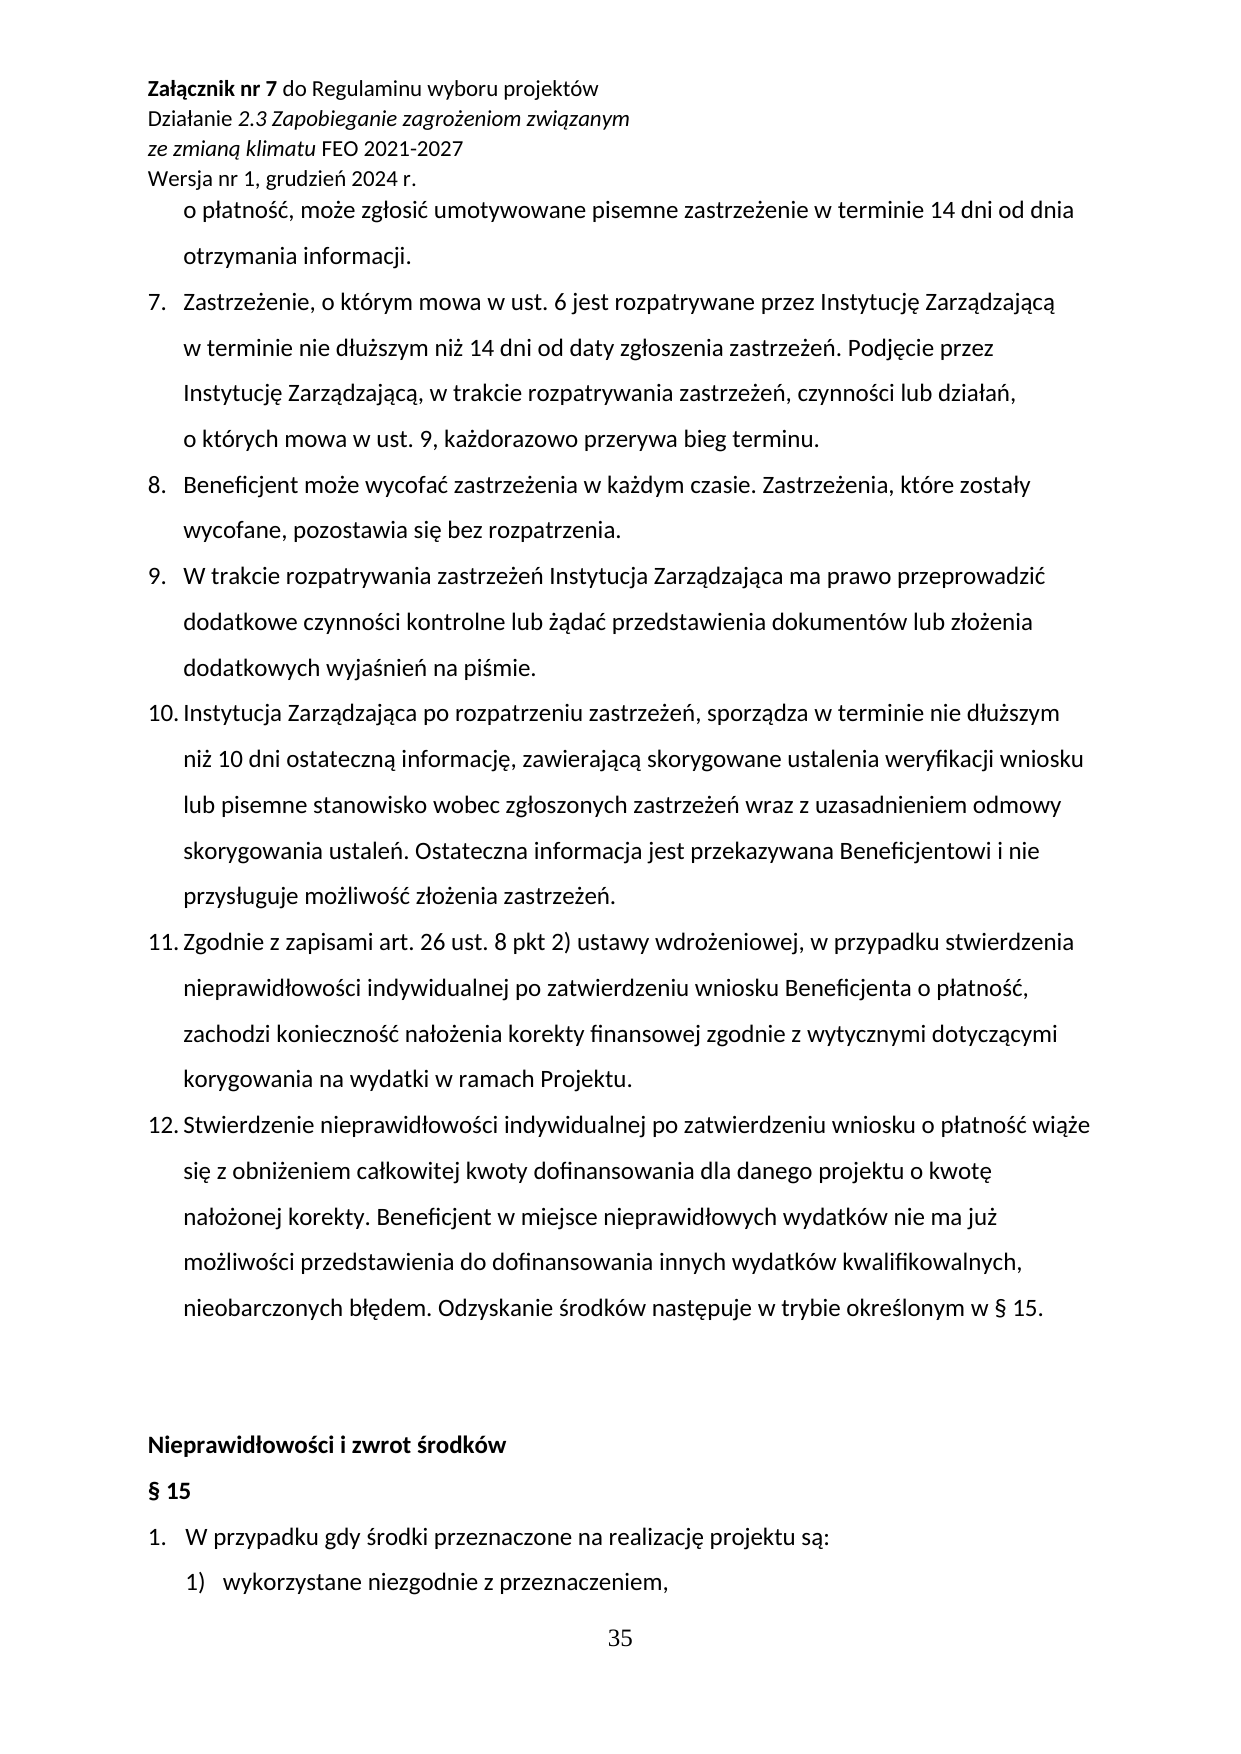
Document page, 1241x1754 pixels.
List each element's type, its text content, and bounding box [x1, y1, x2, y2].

list Zgodnie z zapisami art. 26 ust. 8 pkt 2) ustawy wdrożeniowej, w przypadku stwierdzenia nieprawidłowości indywidualnej po zatwierdzeniu wniosku Beneficjenta o płatność, zachodzi konieczność nałożenia korekty finansowej zgodnie z wytycznymi dotyczącymi korygowania na wydatki w ramach Projektu. [148, 926, 1092, 1094]
list W trakcie rozpatrywania zastrzeżeń Instytucja Zarządzająca ma prawo przeprowadzić dodatkowe czynności kontrolne lub żądać przedstawienia dokumentów lub złożenia dodatkowych wyjaśnień na piśmie. [148, 560, 1092, 682]
text § 15 [148, 1475, 1092, 1506]
list W przypadku gdy środki przeznaczone na realizację projektu są: [148, 1521, 1092, 1551]
list Zastrzeżenie, o którym mowa w ust. 6 jest rozpatrywane przez Instytucję Zarządzającą w terminie nie dłuższym niż 14 dni od daty zgłoszenia zastrzeżeń. Podjęcie przez Instytucję Zarządzającą, w trakcie rozpatrywania zastrzeżeń, czynności lub działań, o których mowa w ust. 9, każdorazowo przerywa bieg terminu. [148, 286, 1092, 454]
list Stwierdzenie nieprawidłowości indywidualnej po zatwierdzeniu wniosku o płatność wiąże się z obniżeniem całkowitej kwoty dofinansowania dla danego projektu o kwotę nałożonej korekty. Beneficjent w miejsce nieprawidłowych wydatków nie ma już możliwości przedstawienia do dofinansowania innych wydatków kwalifikowalnych, nieobarczonych błędem. Odzyskanie środków następuje w trybie określonym w § 15. [148, 1109, 1092, 1323]
list Beneficjent może wycofać zastrzeżenia w każdym czasie. Zastrzeżenia, które zostały wycofane, pozostawia się bez rozpatrzenia. [148, 469, 1092, 545]
list wykorzystane niezgodnie z przeznaczeniem, [185, 1566, 1092, 1597]
list Instytucja Zarządzająca po rozpatrzeniu zastrzeżeń, sporządza w terminie nie dłuższym niż 10 dni ostateczną informację, zawierającą skorygowane ustalenia weryfikacji wniosku lub pisemne stanowisko wobec zgłoszonych zastrzeżeń wraz z uzasadnieniem odmowy skorygowania ustaleń. Ostateczna informacja jest przekazywana Beneficjentowi i nie przysługuje możliwość złożenia zastrzeżeń. [148, 698, 1092, 911]
text Nieprawidłowości i zwrot środków [148, 1429, 1092, 1460]
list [148, 194, 1092, 271]
